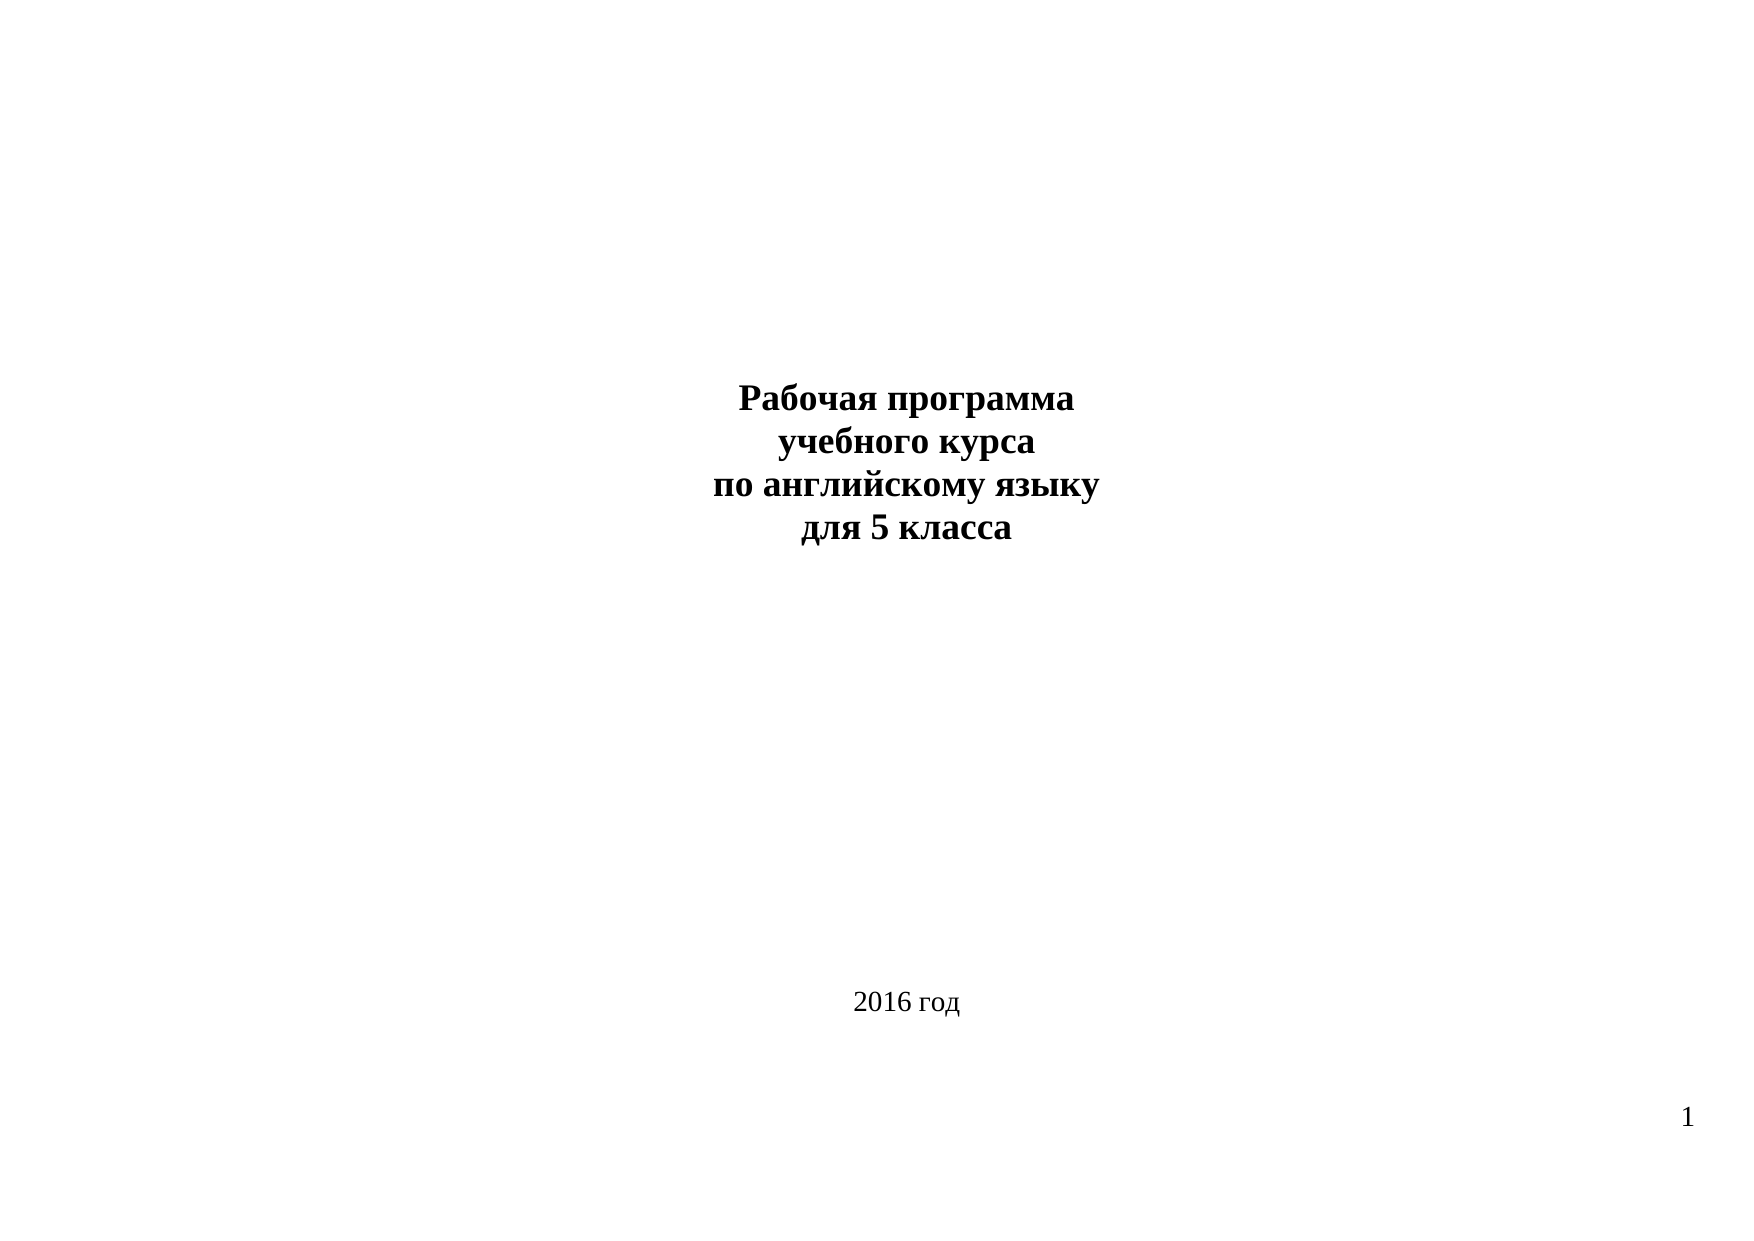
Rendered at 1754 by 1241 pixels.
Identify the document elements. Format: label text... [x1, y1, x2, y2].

text Рабочая программа [118, 375, 1695, 418]
text по английскому языку [118, 462, 1695, 505]
text 2016 год [118, 984, 1695, 1017]
text учебного курса [118, 418, 1695, 462]
text для 5 класса [118, 505, 1695, 548]
